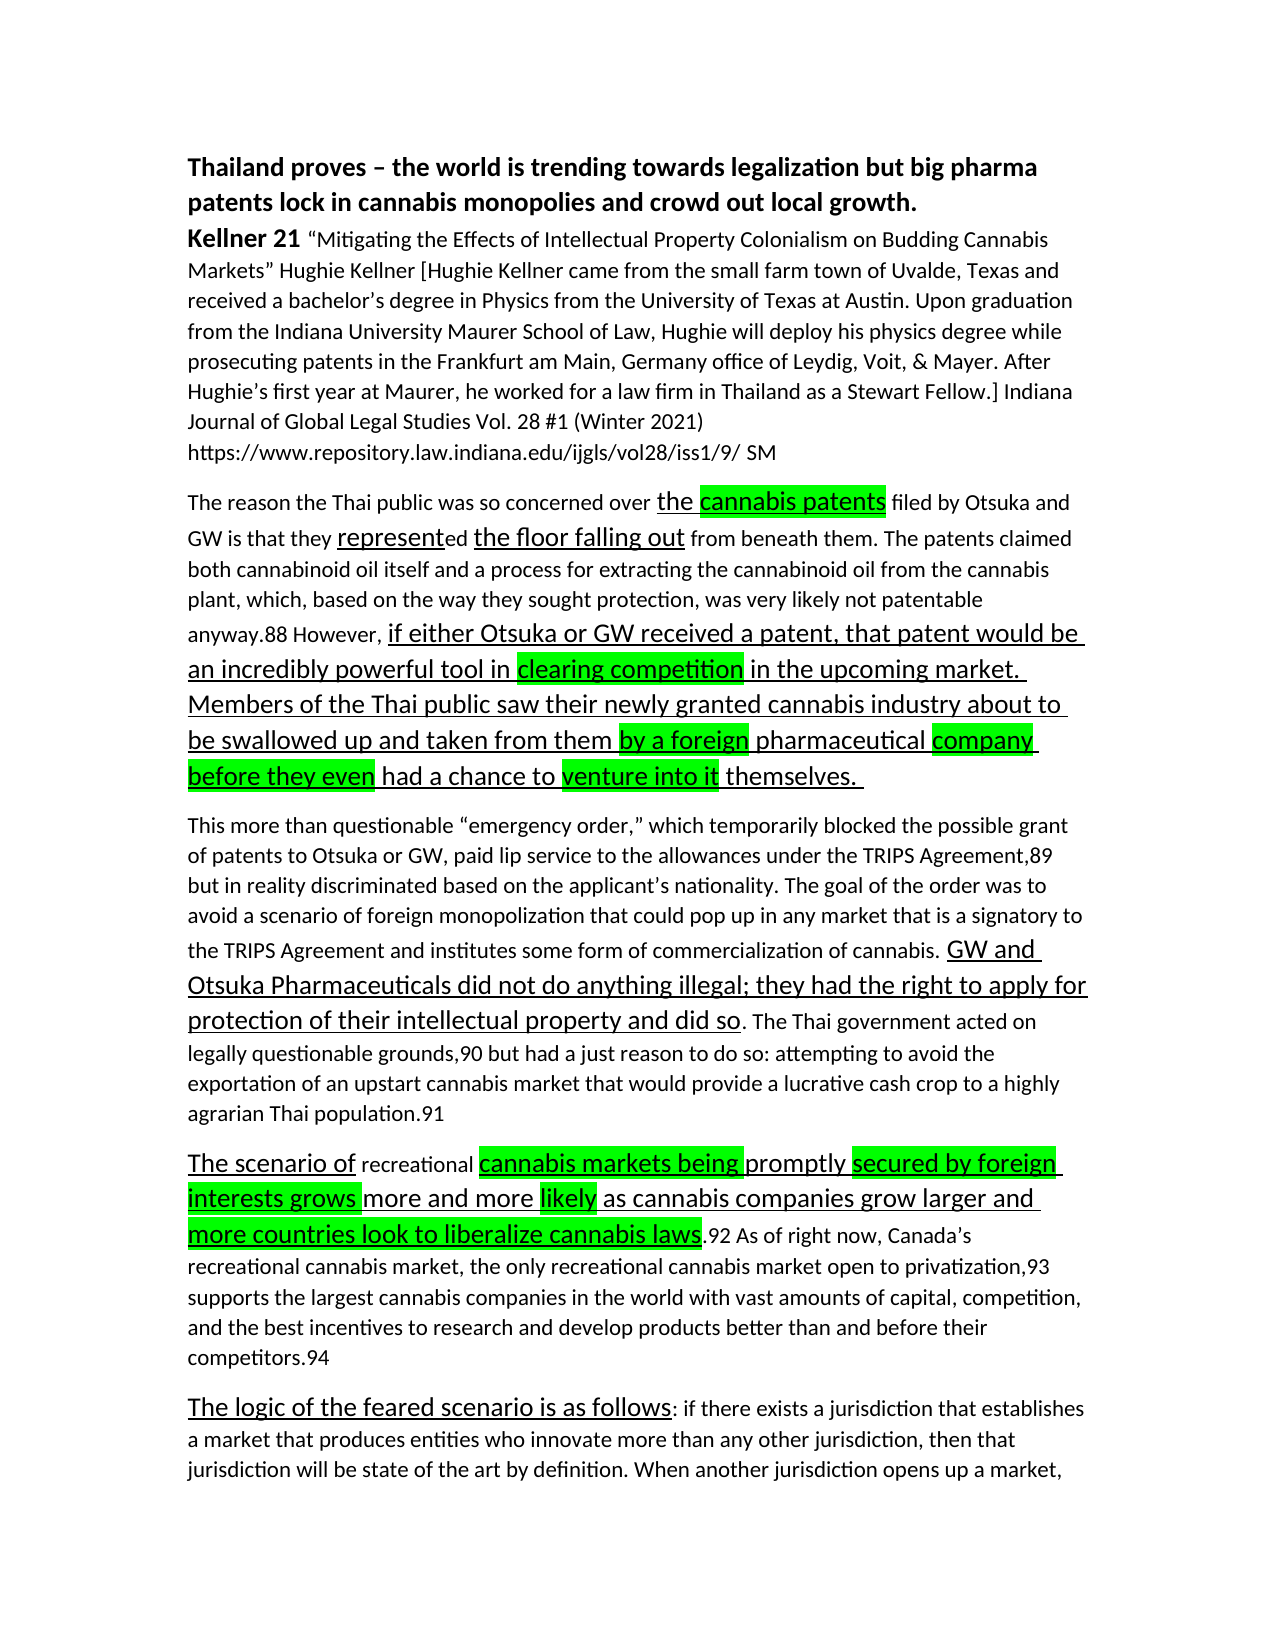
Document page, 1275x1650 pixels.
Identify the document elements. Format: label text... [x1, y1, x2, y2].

text The scenario of recreational cannabis markets being promptly secured by foreign interests grows more and more likely as cannabis companies grow larger and more countries look to liberalize cannabis laws.92 As of right now, Canada’s recreational cannabis market, the only recreational cannabis market open to privatization,93 supports the largest cannabis companies in the world with vast amounts of capital, competition, and the best incentives to research and develop products better than and before their competitors.94 [187, 1146, 1087, 1371]
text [187, 1390, 1087, 1483]
text Kellner 21 “Mitigating the Effects of Intellectual Property Colonialism on Budding Cannabis Markets” Hughie Kellner [Hughie Kellner came from the small farm town of Uvalde, Texas and received a bachelor’s degree in Physics from the University of Texas at Austin. Upon graduation from the Indiana University Maurer School of Law, Hughie will deploy his physics degree while prosecuting patents in the Frankfurt am Main, Germany office of Leydig, Voit, & Mayer. After Hughie’s first year at Maurer, he worked for a law firm in Thailand as a Stewart Fellow.] Indiana Journal of Global Legal Studies Vol. 28 #1 (Winter 2021) https://www.repository.law.indiana.edu/ijgls/vol28/iss1/9/ SM [187, 221, 1087, 466]
text This more than questionable “emergency order,” which temporarily blocked the possible grant of patents to Otsuka or GW, paid lip service to the allowances under the TRIPS Agreement,89 but in reality discriminated based on the applicant’s nationality. The goal of the order was to avoid a scenario of foreign monopolization that could pop up in any market that is a signatory to the TRIPS Agreement and institutes some form of commercialization of cannabis. GW and Otsuka Pharmaceuticals did not do anything illegal; they had the right to apply for protection of their intellectual property and did so. The Thai government acted on legally questionable grounds,90 but had a just reason to do so: attempting to avoid the exportation of an upstart cannabis market that would provide a lucrative cash crop to a highly agrarian Thai population.91 [187, 997, 1087, 1127]
subtitle Thailand proves – the world is trending towards legalization but big pharma patents lock in cannabis monopolies and crowd out local growth. [187, 150, 1087, 219]
text This more than questionable “emergency order,” which temporarily blocked the possible grant of patents to Otsuka or GW, paid lip service to the allowances under the TRIPS Agreement,89 but in reality discriminated based on the applicant’s nationality. The goal of the order was to avoid a scenario of foreign monopolization that could pop up in any market that is a signatory to the TRIPS Agreement and institutes some form of commercialization of cannabis. GW and Otsuka Pharmaceuticals did not do anything illegal; they had the right to apply for protection of their intellectual property and did so. The Thai government acted on legally questionable grounds,90 but had a just reason to do so: attempting to avoid the exportation of an upstart cannabis market that would provide a lucrative cash crop to a highly agrarian Thai population.91 [187, 811, 1087, 996]
text The reason the Thai public was so concerned over the cannabis patents filed by Otsuka and GW is that they represented the floor falling out from beneath them. The patents claimed both cannabinoid oil itself and a process for extracting the cannabinoid oil from the cannabis plant, which, based on the way they sought protection, was very likely not patentable anyway.88 However, if either Otsuka or GW received a patent, that patent would be an incredibly powerful tool in clearing competition in the upcoming market. Members of the Thai public saw their newly granted cannabis industry about to be swallowed up and taken from them by a foreign pharmaceutical company before they even had a chance to venture into it themselves. [187, 484, 1087, 792]
